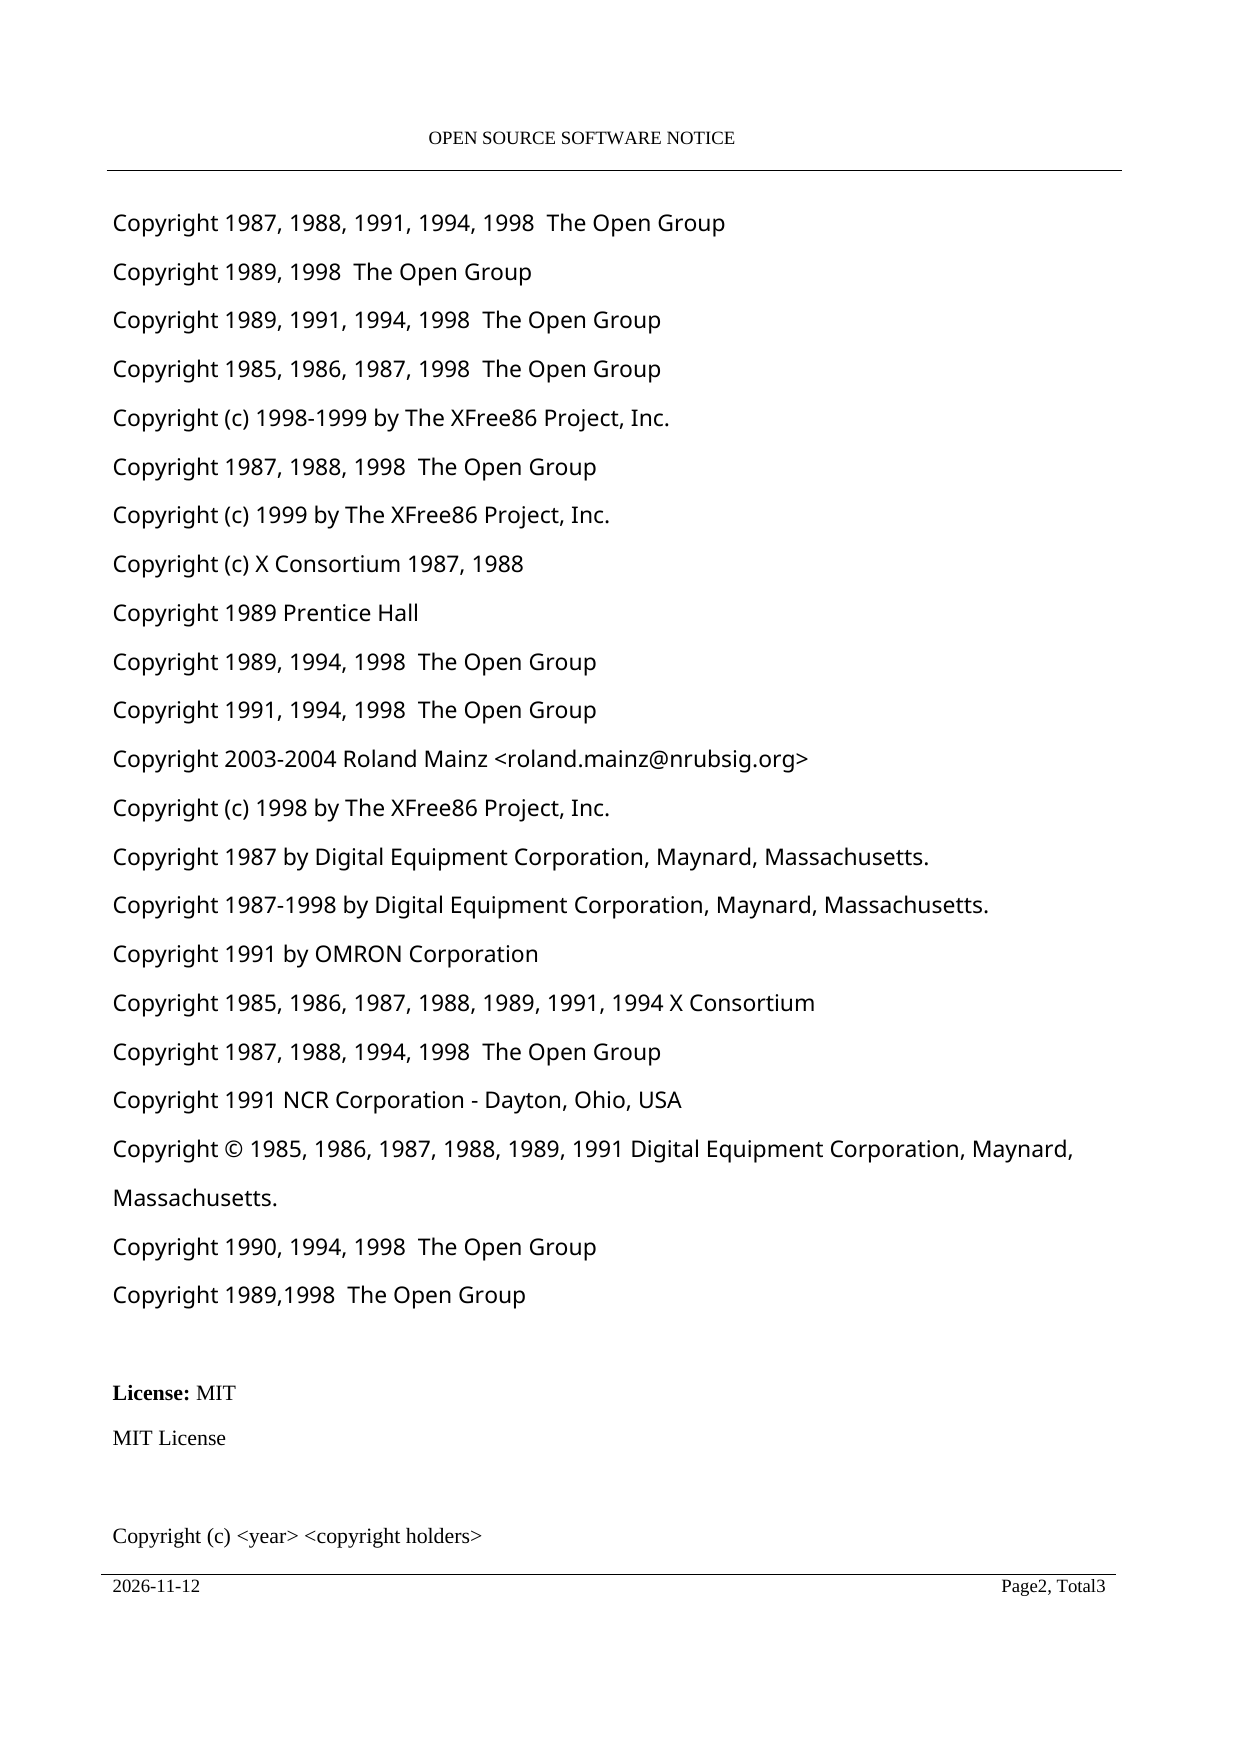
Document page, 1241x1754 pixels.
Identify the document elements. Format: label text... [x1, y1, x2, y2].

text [112, 1421, 1128, 1551]
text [112, 206, 1128, 1360]
text License: MIT [112, 1376, 1128, 1409]
